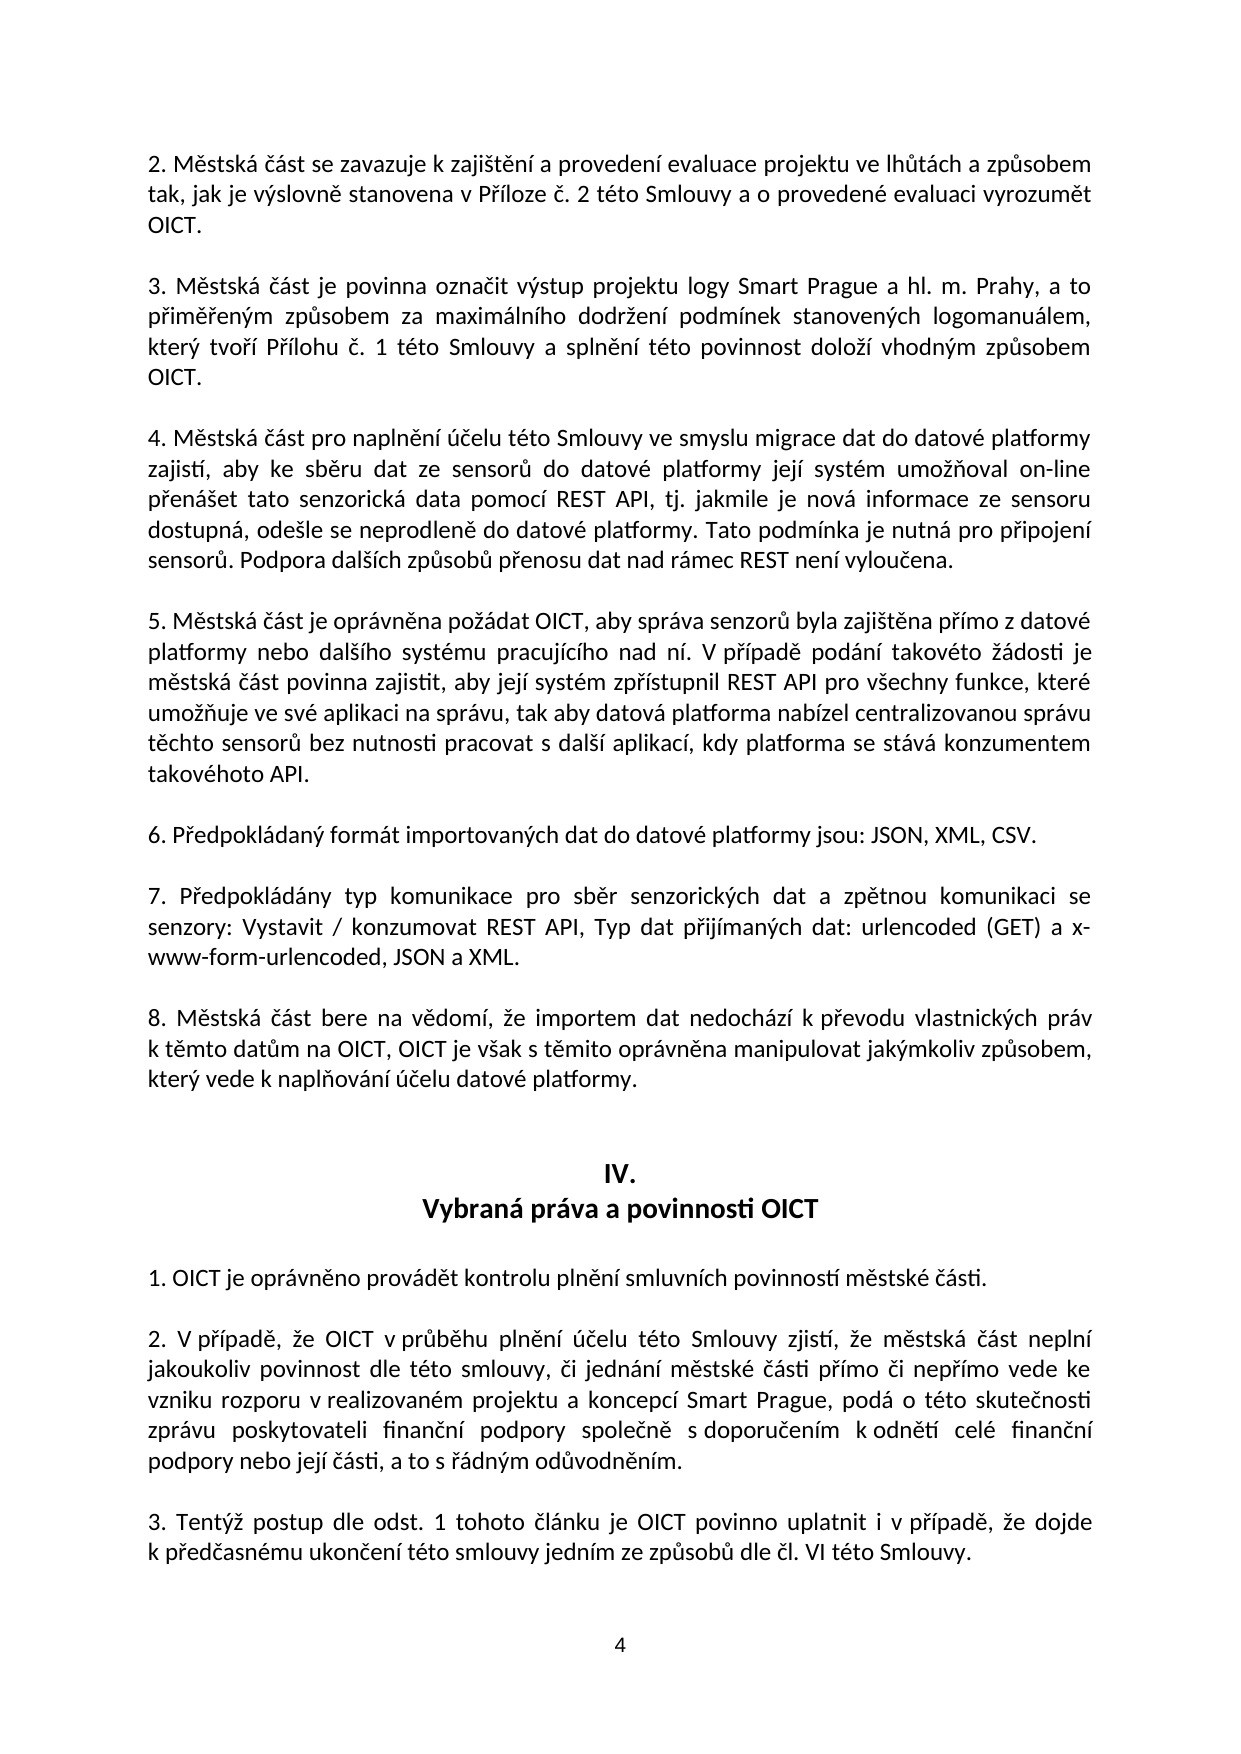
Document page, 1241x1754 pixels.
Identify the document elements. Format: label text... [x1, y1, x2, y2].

text 5. Městská část je oprávněna požádat OICT, aby správa senzorů byla zajištěna přímo z datové platformy nebo dalšího systému pracujícího nad ní. V případě podání takovéto žádosti je městská část povinna zajistit, aby její systém zpřístupnil REST API pro všechny funkce, které umožňuje ve své aplikaci na správu, tak aby datová platforma nabízel centralizovanou správu těchto sensorů bez nutnosti pracovat s další aplikací, kdy platforma se stává konzumentem takovéhoto API. [148, 606, 1092, 789]
text 2. Městská část se zavazuje k zajištění a provedení evaluace projektu ve lhůtách a způsobem tak, jak je výslovně stanovena v Příloze č. 2 této Smlouvy a o provedené evaluaci vyrozumět OICT. [148, 148, 1092, 239]
text 1. OICT je oprávněno provádět kontrolu plnění smluvních povinností městské části. [148, 1262, 1092, 1292]
text 3. Městská část je povinna označit výstup projektu logy Smart Prague a hl. m. Prahy, a to přiměřeným způsobem za maximálního dodržení podmínek stanovených logomanuálem, který tvoří Přílohu č. 1 této Smlouvy a splnění této povinnost doloží vhodným způsobem OICT. [148, 270, 1092, 392]
text 7. Předpokládány typ komunikace pro sběr senzorických dat a zpětnou komunikaci se senzory: Vystavit / konzumovat REST API, Typ dat přijímaných dat: urlencoded (GET) a x-www-form-urlencoded, JSON a XML. [148, 880, 1092, 972]
text 8. Městská část bere na vědomí, že importem dat nedochází k převodu vlastnických práv k těmto datům na OICT, OICT je však s těmito oprávněna manipulovat jakýmkoliv způsobem, který vede k naplňování účelu datové platformy. [148, 1002, 1092, 1094]
text IV. [148, 1155, 1092, 1191]
text Vybraná práva a povinnosti OICT [148, 1191, 1092, 1226]
text 6. Předpokládaný formát importovaných dat do datové platformy jsou: JSON, XML, CSV. [148, 819, 1092, 850]
text 3. Tentýž postup dle odst. 1 tohoto článku je OICT povinno uplatnit i v případě, že dojde k předčasnému ukončení této smlouvy jedním ze způsobů dle čl. VI této Smlouvy. [148, 1506, 1092, 1567]
text 2. V případě, že OICT v průběhu plnění účelu této Smlouvy zjistí, že městská část neplní jakoukoliv povinnost dle této smlouvy, či jednání městské části přímo či nepřímo vede ke vzniku rozporu v realizovaném projektu a koncepcí Smart Prague, podá o této skutečnosti zprávu poskytovateli finanční podpory společně s doporučením k odnětí celé finanční podpory nebo její části, a to s řádným odůvodněním. [148, 1323, 1092, 1475]
text 4. Městská část pro naplnění účelu této Smlouvy ve smyslu migrace dat do datové platformy zajistí, aby ke sběru dat ze sensorů do datové platformy její systém umožňoval on-line přenášet tato senzorická data pomocí REST API, tj. jakmile je nová informace ze sensoru dostupná, odešle se neprodleně do datové platformy. Tato podmínka je nutná pro připojení sensorů. Podpora dalších způsobů přenosu dat nad rámec REST není vyloučena. [148, 422, 1092, 575]
